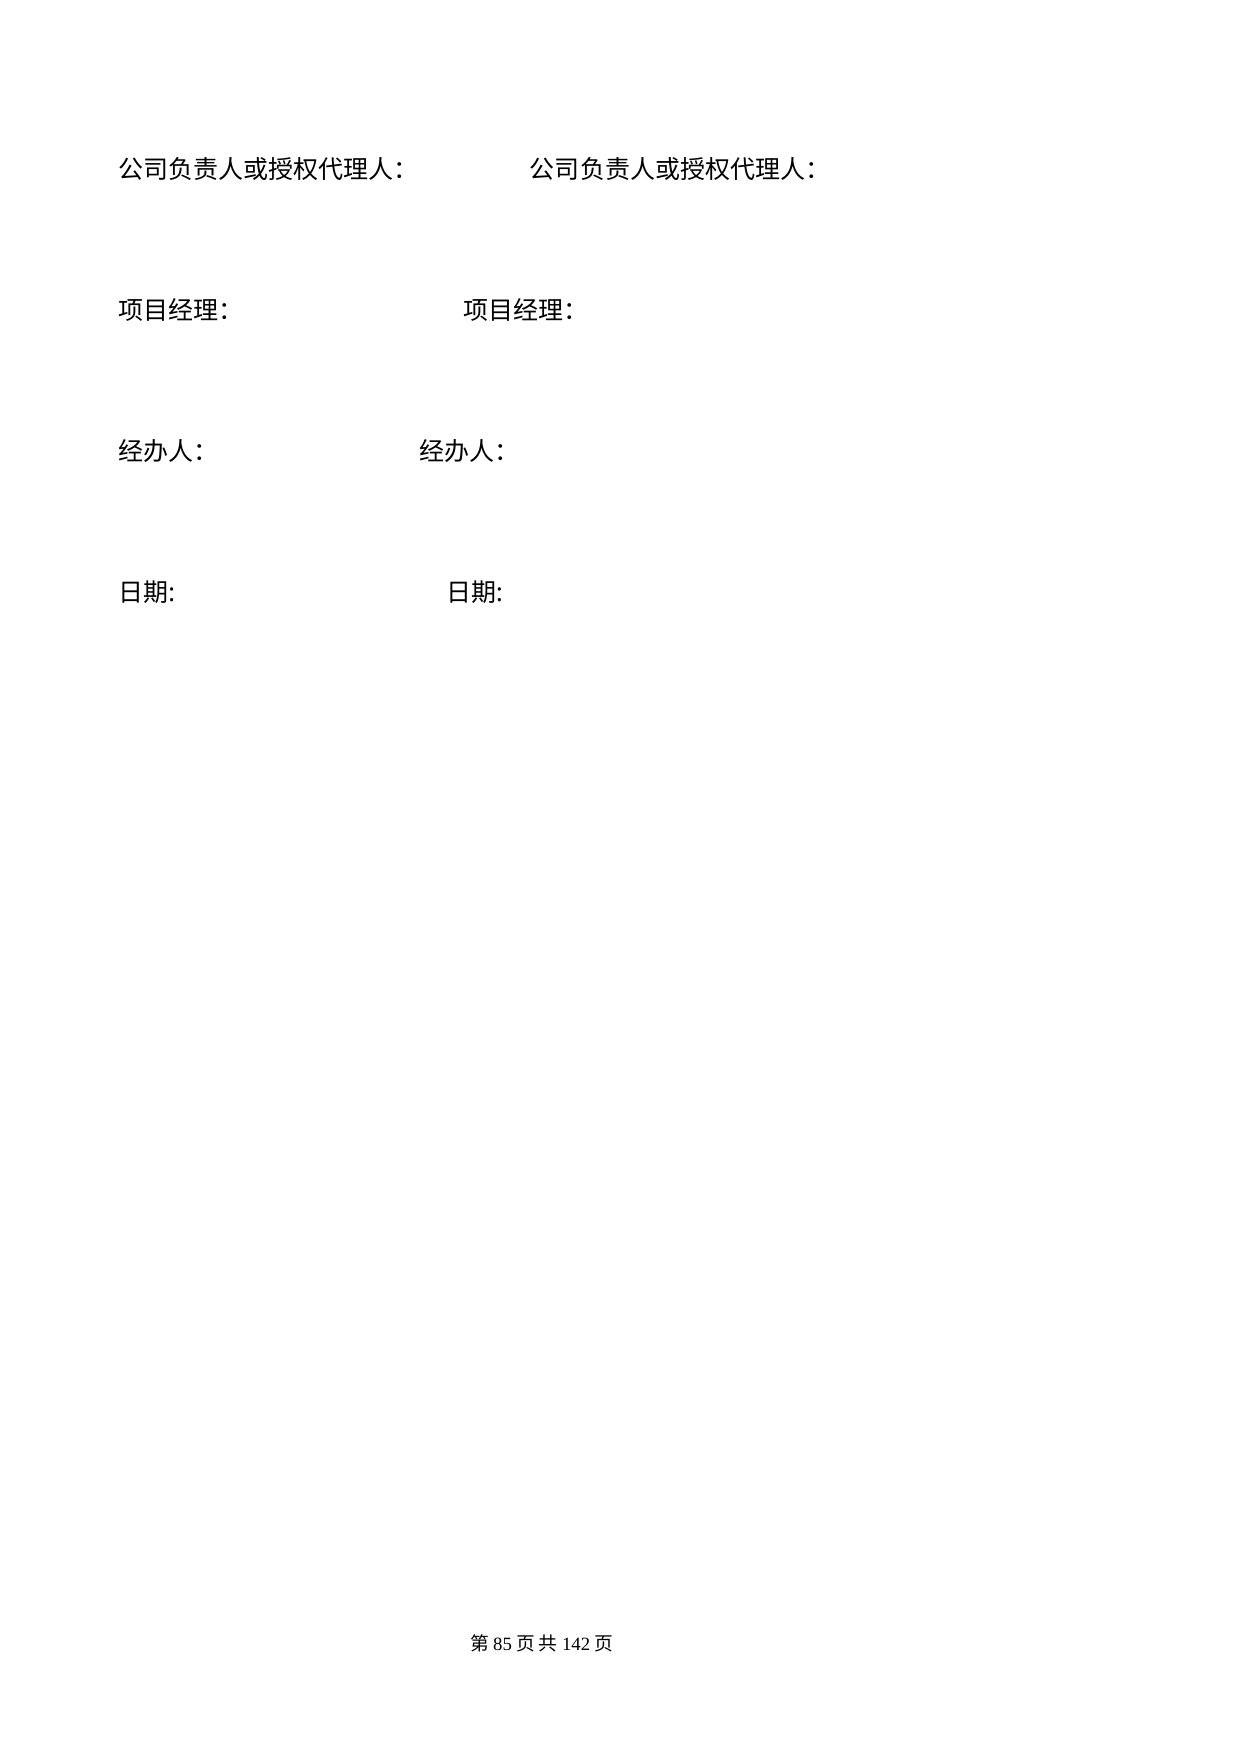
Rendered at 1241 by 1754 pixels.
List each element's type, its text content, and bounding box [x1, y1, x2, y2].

text 经办人： 经办人： [118, 414, 1122, 485]
text 日期: 日期: [118, 555, 1122, 626]
text 项目经理： 项目经理： [118, 273, 1122, 344]
text 公司负责人或授权代理人： 公司负责人或授权代理人： [118, 132, 1122, 203]
